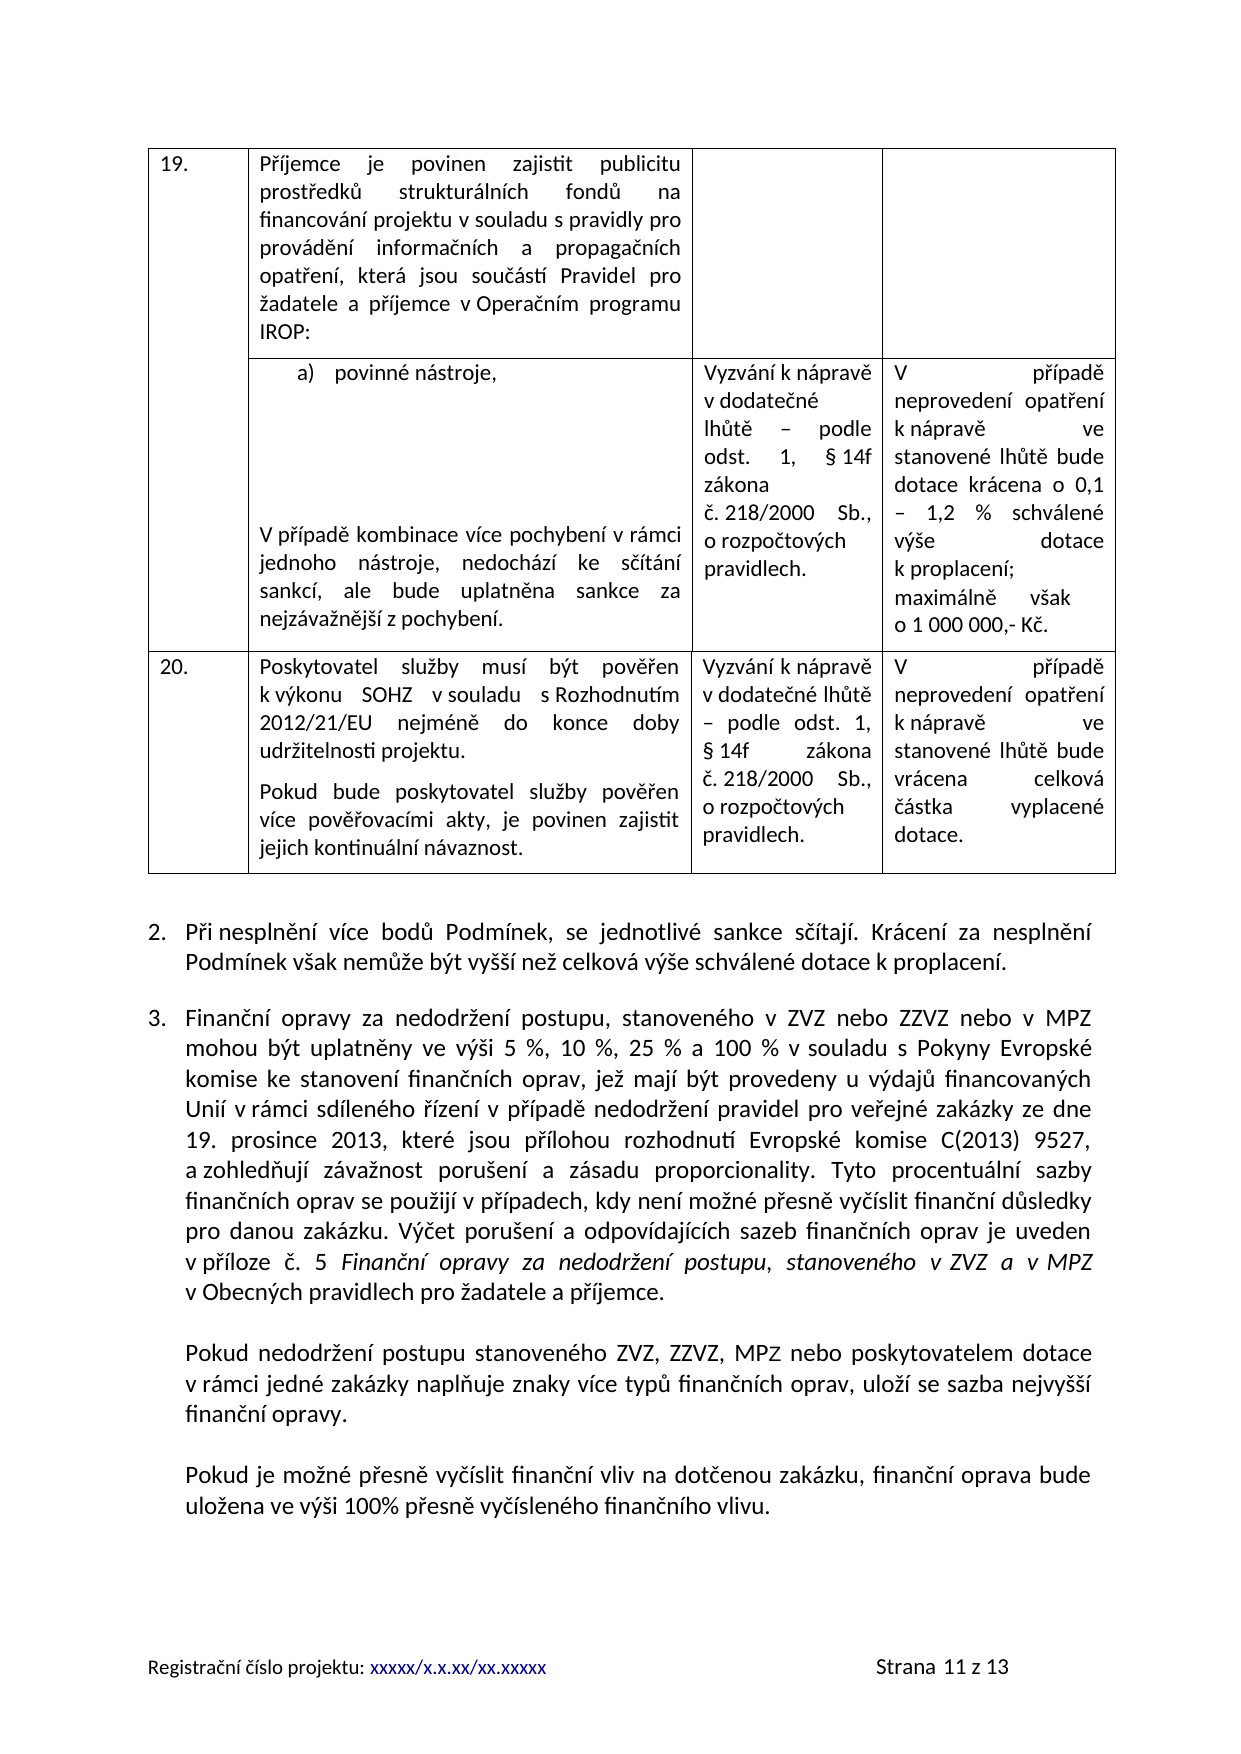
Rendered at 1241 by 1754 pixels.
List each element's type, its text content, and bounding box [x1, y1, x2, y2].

table_cell V případě neprovedení opatření k nápravě ve stanovené lhůtě bude vrácena celková částka vyplacené dotace. [883, 652, 1115, 873]
table_cell [883, 149, 1115, 357]
table_cell povinné nástroje, V případě kombinace více pochybení v rámci jednoho nástroje, nedochází ke sčítání sankcí, ale bude uplatněna sankce za nejzávažnější z pochybení. [249, 359, 692, 651]
table_cell Vyzvání k nápravě v dodatečné lhůtě – podle odst. 1, § 14f zákona č. 218/2000 Sb., o rozpočtových pravidlech. [692, 652, 882, 873]
table_cell Vyzvání k nápravě v dodatečné lhůtě – podle odst. 1, § 14f zákona č. 218/2000 Sb., o rozpočtových pravidlech. [693, 359, 882, 651]
text Pokud nedodržení postupu stanoveného ZVZ, ZZVZ, MPZ nebo poskytovatelem dotace v rámci jedné zakázky naplňuje znaky více typů finančních oprav, uloží se sazba nejvyšší finanční opravy. [185, 1337, 1092, 1429]
table_cell 20. [149, 652, 248, 873]
list Finanční opravy za nedodržení postupu, stanoveného v ZVZ nebo ZZVZ nebo v MPZ mohou být uplatněny ve výši 5 %, 10 %, 25 % a 100 % v souladu s Pokyny Evropské komise ke stanovení finančních oprav, jež mají být provedeny u výdajů financovaných Unií v rámci sdíleného řízení v případě nedodržení pravidel pro veřejné zakázky ze dne 19. prosince 2013, které jsou přílohou rozhodnutí Evropské komise C(2013) 9527, a zohledňují závažnost porušení a zásadu proporcionality. Tyto procentuální sazby finančních oprav se použijí v případech, kdy není možné přesně vyčíslit finanční důsledky pro danou zakázku. Výčet porušení a odpovídajících sazeb finančních oprav je uveden v příloze č. 5 Finanční opravy za nedodržení postupu, stanoveného v ZVZ a v MPZ v Obecných pravidlech pro žadatele a příjemce. [148, 1002, 1092, 1307]
table_cell 19. [149, 149, 248, 651]
table_cell Příjemce je povinen zajistit publicitu prostředků strukturálních fondů na financování projektu v souladu s pravidly pro provádění informačních a propagačních opatření, která jsou součástí Pravidel pro žadatele a příjemce v Operačním programu IROP: [249, 149, 692, 357]
table_cell V případě neprovedení opatření k nápravě ve stanovené lhůtě bude dotace krácena o 0,1 – 1,2 % schválené výše dotace k proplacení; maximálně však o 1 000 000,- Kč. [883, 359, 1115, 651]
table_cell [693, 149, 882, 357]
table_cell Poskytovatel služby musí být pověřen k výkonu SOHZ v souladu s Rozhodnutím 2012/21/EU nejméně do konce doby udržitelnosti projektu. Pokud bude poskytovatel služby pověřen více pověřovacími akty, je povinen zajistit jejich kontinuální návaznost. [249, 652, 691, 873]
list Při nesplnění více bodů Podmínek, se jednotlivé sankce sčítají. Krácení za nesplnění Podmínek však nemůže být vyšší než celková výše schválené dotace k proplacení. [148, 916, 1092, 977]
text Pokud je možné přesně vyčíslit finanční vliv na dotčenou zakázku, finanční oprava bude uložena ve výši 100% přesně vyčísleného finančního vlivu. [185, 1459, 1092, 1521]
